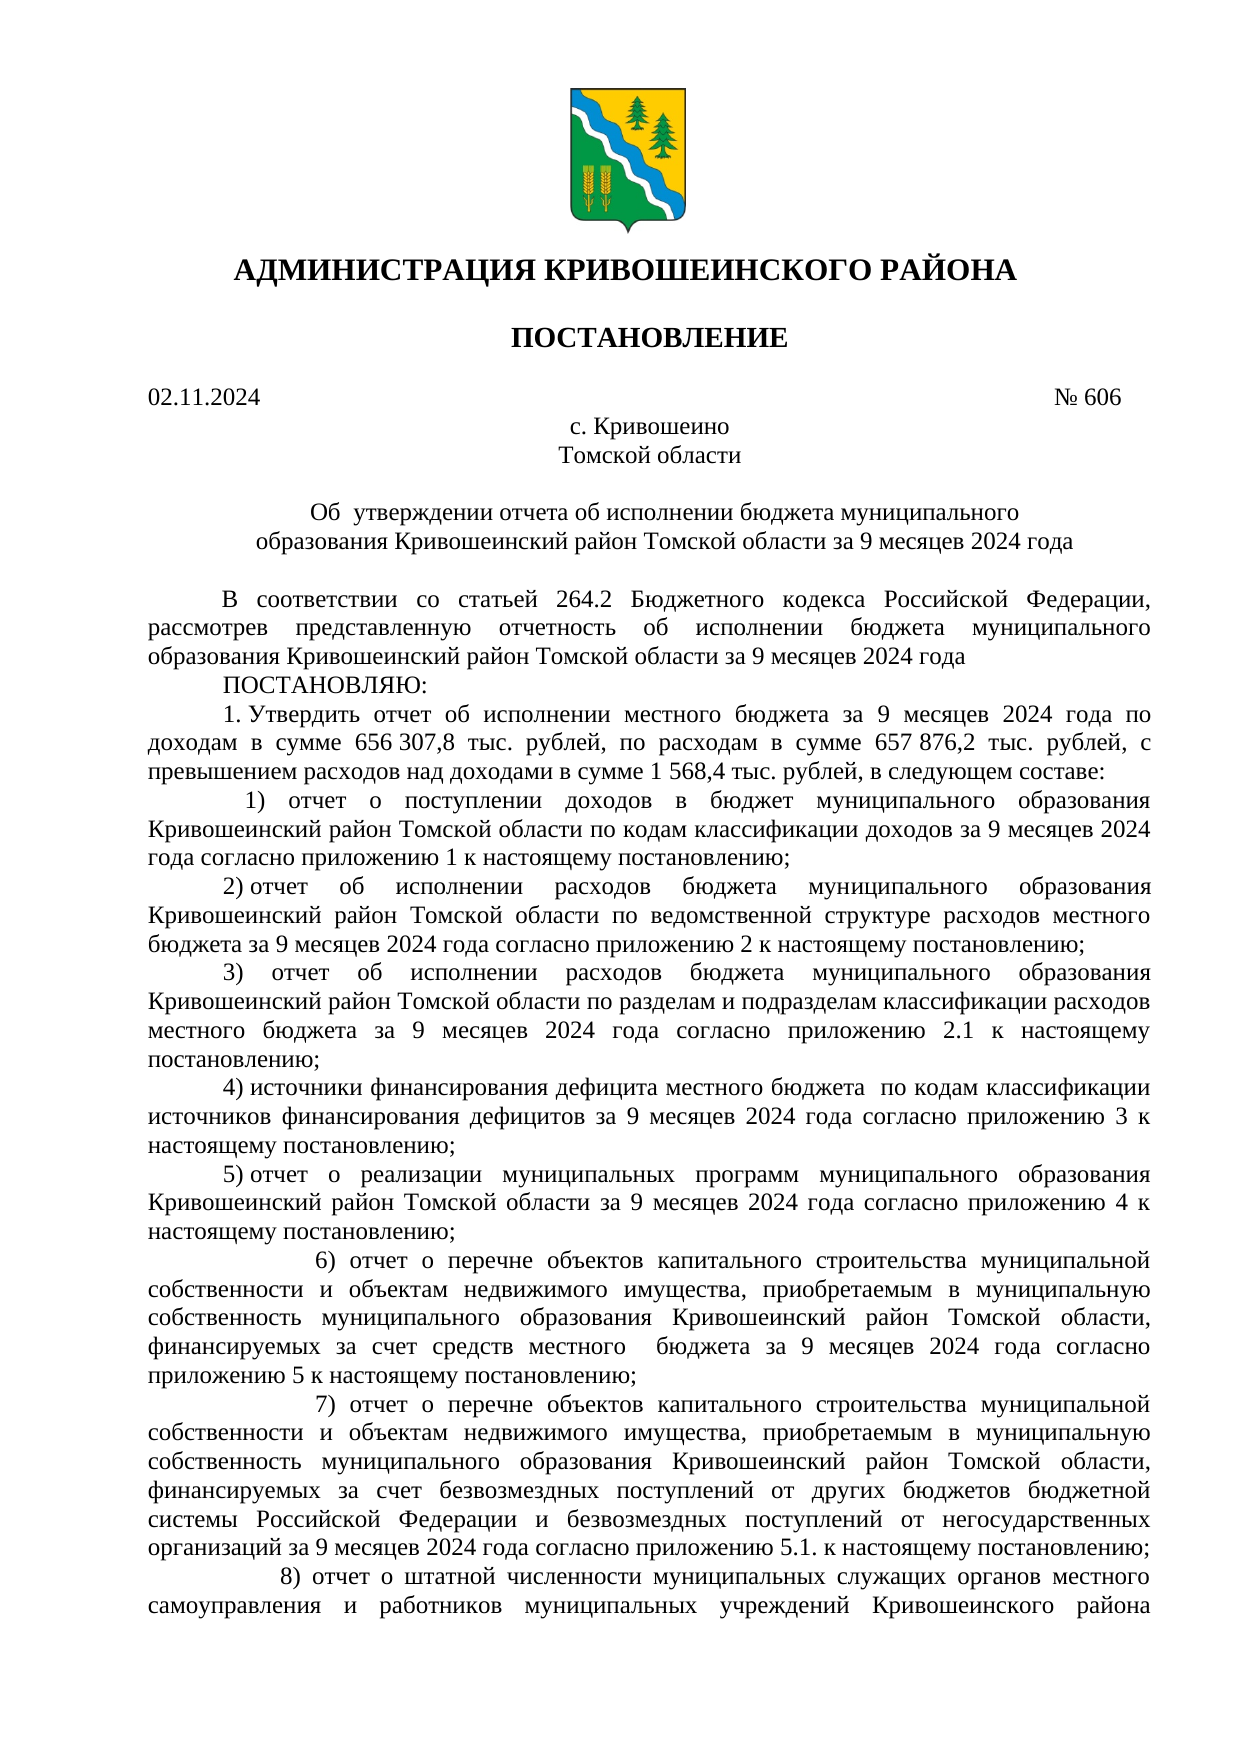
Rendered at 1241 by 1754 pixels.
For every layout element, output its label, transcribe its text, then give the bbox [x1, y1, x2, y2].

text В соответствии со статьей 264.2 Бюджетного кодекса Российской Федерации, рассмотрев представленную отчетность об исполнении бюджета муниципального образования Кривошеинский район Томской области за 9 месяцев 2024 года [148, 584, 1152, 670]
title ПОСТАНОВЛЕНИЕ [148, 320, 1152, 354]
text 6) отчет о перечне объектов капитального строительства муниципальной собственности и объектам недвижимого имущества, приобретаемым в муниципальную собственность муниципального образования Кривошеинский район Томской области, финансируемых за счет средств местного бюджета за 9 месяцев 2024 года согласно приложению 5 к настоящему постановлению; [148, 1245, 1152, 1389]
text ПОСТАНОВЛЯЮ: [148, 670, 1152, 699]
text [148, 1561, 1152, 1619]
title 02.11.2024 № 606 [148, 382, 1152, 411]
text 3) отчет об исполнении расходов бюджета муниципального образования Кривошеинский район Томской области по разделам и подразделам классификации расходов местного бюджета за 9 месяцев 2024 года согласно приложению 2.1 к настоящему постановлению; [148, 957, 1152, 1072]
title с. Кривошеино [148, 411, 1152, 440]
text 4) источники финансирования дефицита местного бюджета по кодам классификации источников финансирования дефицитов за 9 месяцев 2024 года согласно приложению 3 к настоящему постановлению; [148, 1072, 1152, 1159]
picture [570, 88, 686, 234]
text 5) отчет о реализации муниципальных программ муниципального образования Кривошеинский район Томской области за 9 месяцев 2024 года согласно приложению 4 к настоящему постановлению; [148, 1159, 1152, 1245]
text 1) отчет о поступлении доходов в бюджет муниципального образования Кривошеинский район Томской области по кодам классификации доходов за 9 месяцев 2024 года согласно приложению 1 к настоящему постановлению; [148, 785, 1152, 871]
text 1. Утвердить отчет об исполнении местного бюджета за 9 месяцев 2024 года по доходам в сумме 656 307,8 тыс. рублей, по расходам в сумме 657 876,2 тыс. рублей, с превышением расходов над доходами в сумме 1 568,4 тыс. рублей, в следующем составе: [148, 699, 1152, 785]
title Томской области [148, 440, 1152, 469]
text АДМИНИСТРАЦИЯ КРИВОШЕИНСКОГО РАЙОНА [148, 251, 1240, 287]
text Об утверждении отчета об исполнении бюджета муниципального образования Кривошеинский район Томской области за 9 месяцев 2024 года [251, 497, 1078, 555]
text 7) отчет о перечне объектов капитального строительства муниципальной собственности и объектам недвижимого имущества, приобретаемым в муниципальную собственность муниципального образования Кривошеинский район Томской области, финансируемых за счет безвозмездных поступлений от других бюджетов бюджетной системы Российской Федерации и безвозмездных поступлений от негосударственных организаций за 9 месяцев 2024 года согласно приложению 5.1. к настоящему постановлению; [148, 1389, 1152, 1561]
text 2) отчет об исполнении расходов бюджета муниципального образования Кривошеинский район Томской области по ведомственной структуре расходов местного бюджета за 9 месяцев 2024 года согласно приложению 2 к настоящему постановлению; [148, 871, 1152, 957]
